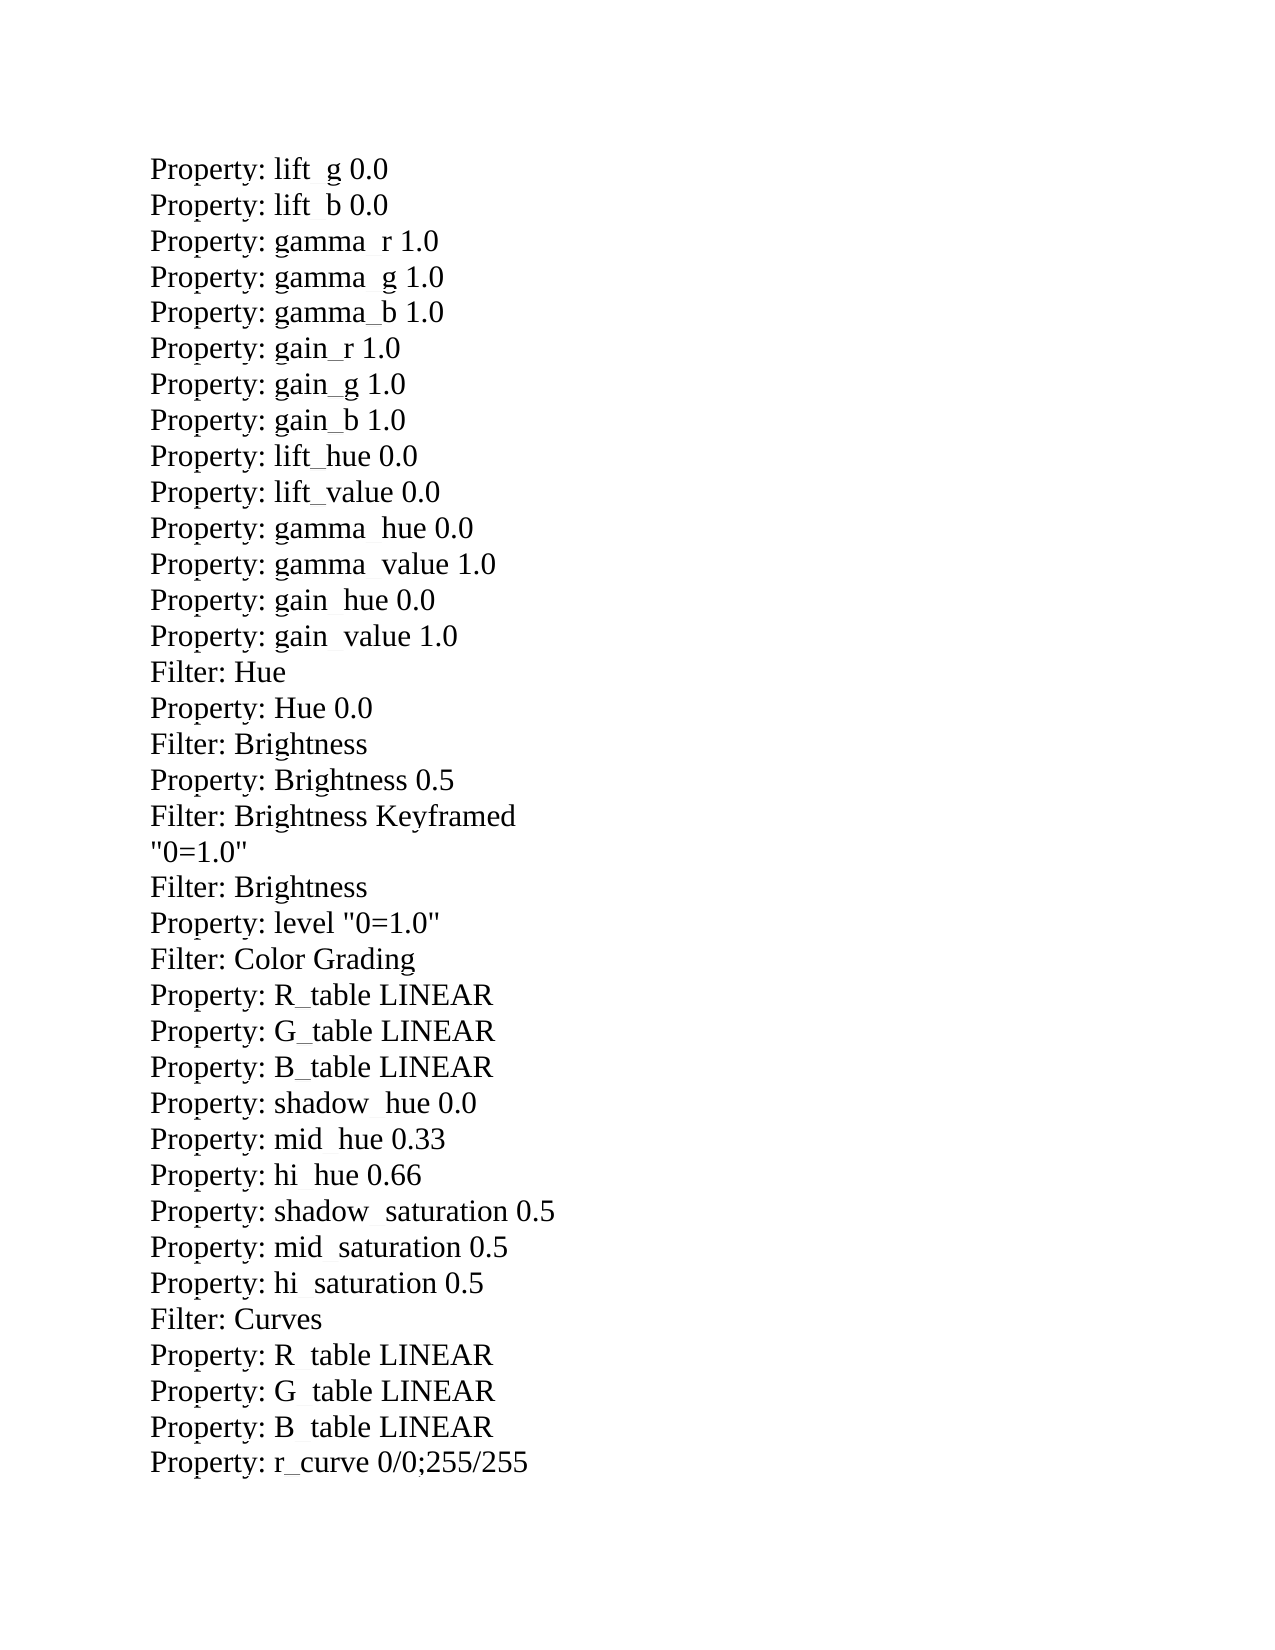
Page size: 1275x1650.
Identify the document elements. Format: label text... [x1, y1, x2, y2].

text Filter: Hue [150, 653, 1125, 689]
text Filter: Brightness Keyframed [150, 797, 1125, 833]
text Property: shadow_saturation 0.5 [150, 1192, 1125, 1228]
text Property: G_table LINEAR [150, 1372, 1125, 1408]
text Property: G_table LINEAR [150, 1012, 1125, 1048]
text Property: Brightness 0.5 [150, 761, 1125, 797]
text Property: mid_saturation 0.5 [150, 1228, 1125, 1264]
text Property: gain_g 1.0 [150, 366, 1125, 402]
text Property: lift_b 0.0 [150, 186, 1125, 222]
text Filter: Brightness [150, 869, 1125, 905]
text Property: gain_r 1.0 [150, 330, 1125, 366]
text Filter: Color Grading [150, 941, 1125, 977]
text Property: lift_value 0.0 [150, 473, 1125, 509]
text Property: level "0=1.0" [150, 905, 1125, 941]
text Property: B_table LINEAR [150, 1048, 1125, 1084]
text Property: R_table LINEAR [150, 1336, 1125, 1372]
text "0=1.0" [150, 833, 1125, 869]
text Property: hi_hue 0.66 [150, 1156, 1125, 1192]
text Filter: Curves [150, 1300, 1125, 1336]
text Property: gain_value 1.0 [150, 617, 1125, 653]
text Property: gamma_g 1.0 [150, 258, 1125, 294]
text Property: gamma_hue 0.0 [150, 509, 1125, 545]
text Filter: Brightness [150, 725, 1125, 761]
text Property: gain_b 1.0 [150, 402, 1125, 437]
text Property: Hue 0.0 [150, 689, 1125, 725]
text Property: mid_hue 0.33 [150, 1120, 1125, 1156]
text Property: gamma_value 1.0 [150, 545, 1125, 581]
text Property: shadow_hue 0.0 [150, 1084, 1125, 1120]
text Property: r_curve 0/0;255/255 [150, 1444, 1125, 1480]
text Property: gain_hue 0.0 [150, 581, 1125, 617]
text Property: B_table LINEAR [150, 1408, 1125, 1444]
text Property: R_table LINEAR [150, 977, 1125, 1012]
text Property: hi_saturation 0.5 [150, 1264, 1125, 1300]
text Property: gamma_b 1.0 [150, 294, 1125, 330]
text Property: lift_hue 0.0 [150, 437, 1125, 473]
text Property: lift_g 0.0 [150, 150, 1125, 186]
text Property: gamma_r 1.0 [150, 222, 1125, 258]
